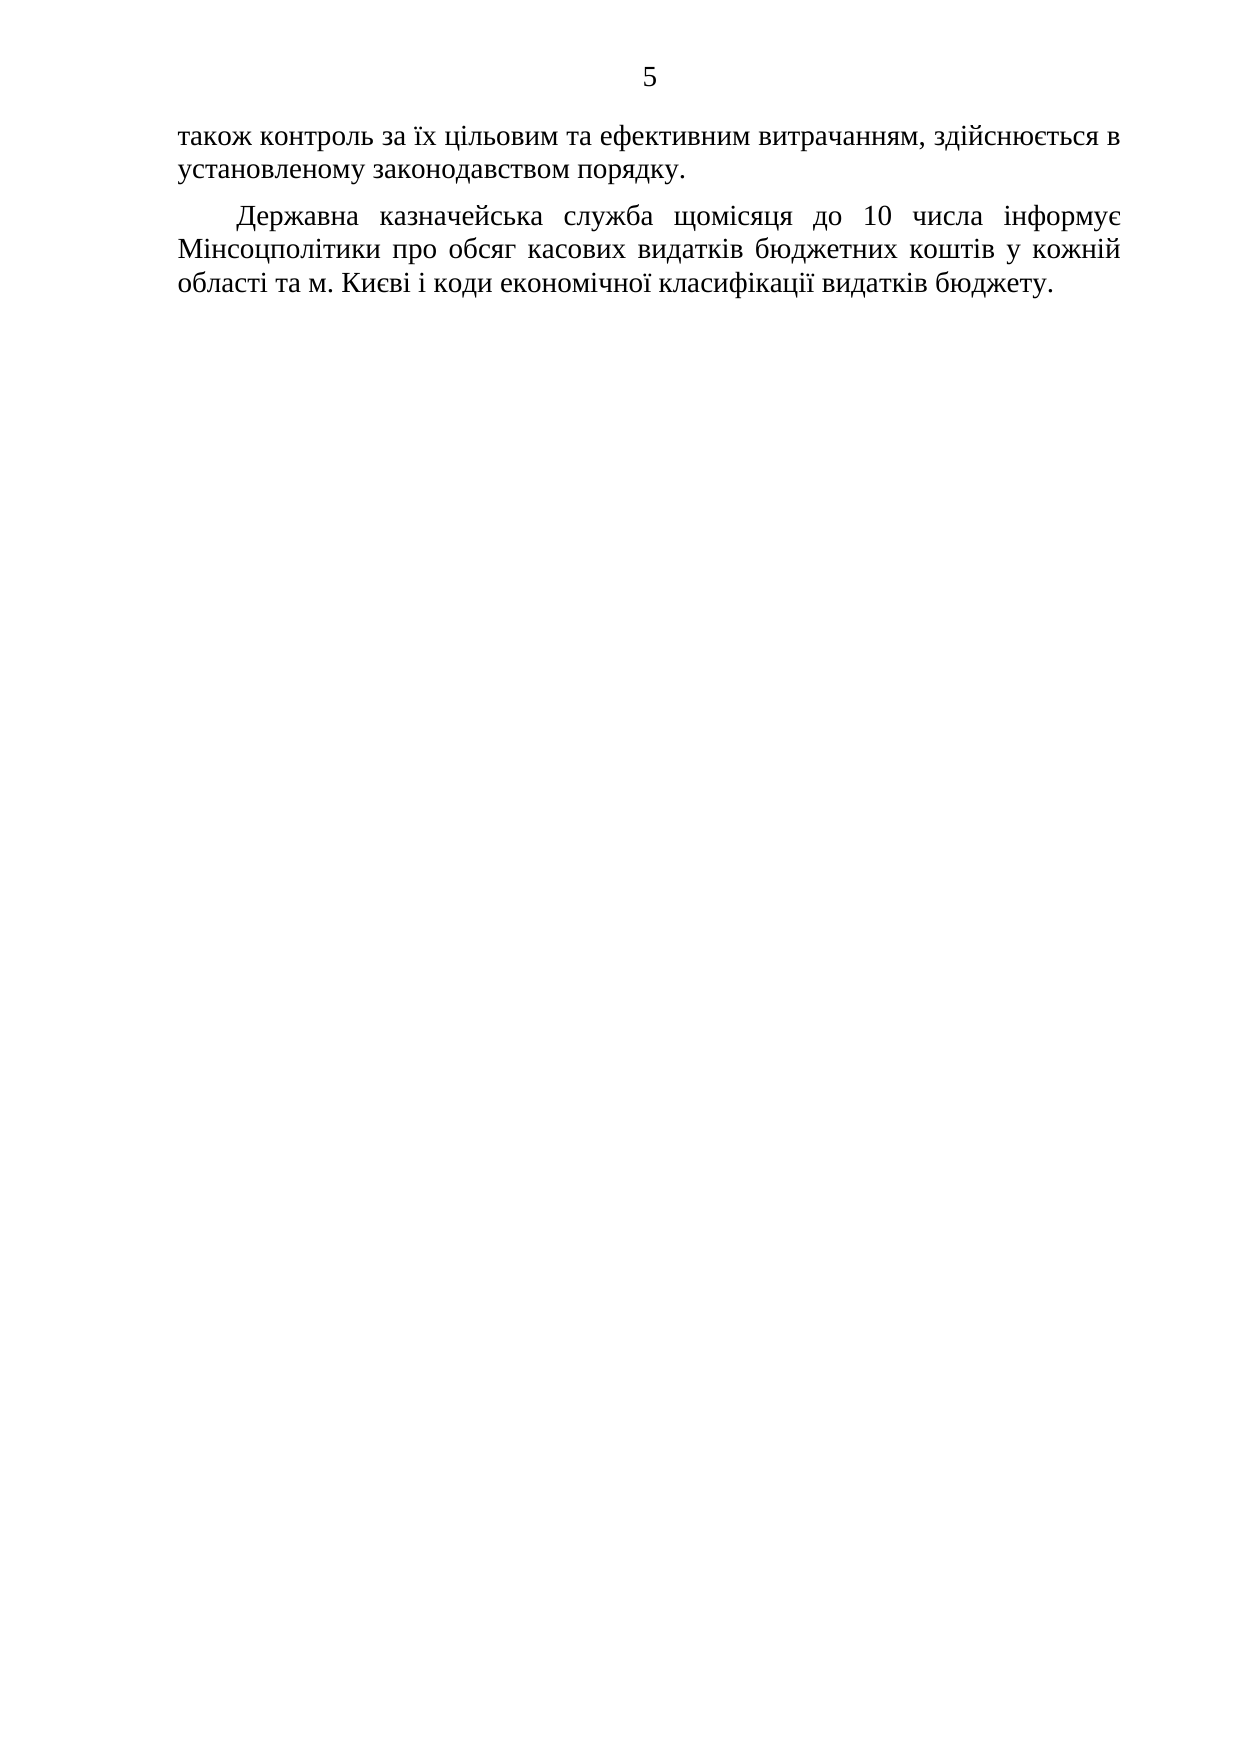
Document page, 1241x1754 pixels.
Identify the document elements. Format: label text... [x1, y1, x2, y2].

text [177, 118, 1122, 185]
text Державна казначейська служба щомісяця до 10 числа інформує Мінсоцполітики про обсяг касових видатків бюджетних коштів у кожній області та м. Києві і коди економічної класифікації видатків бюджету. [177, 198, 1122, 298]
